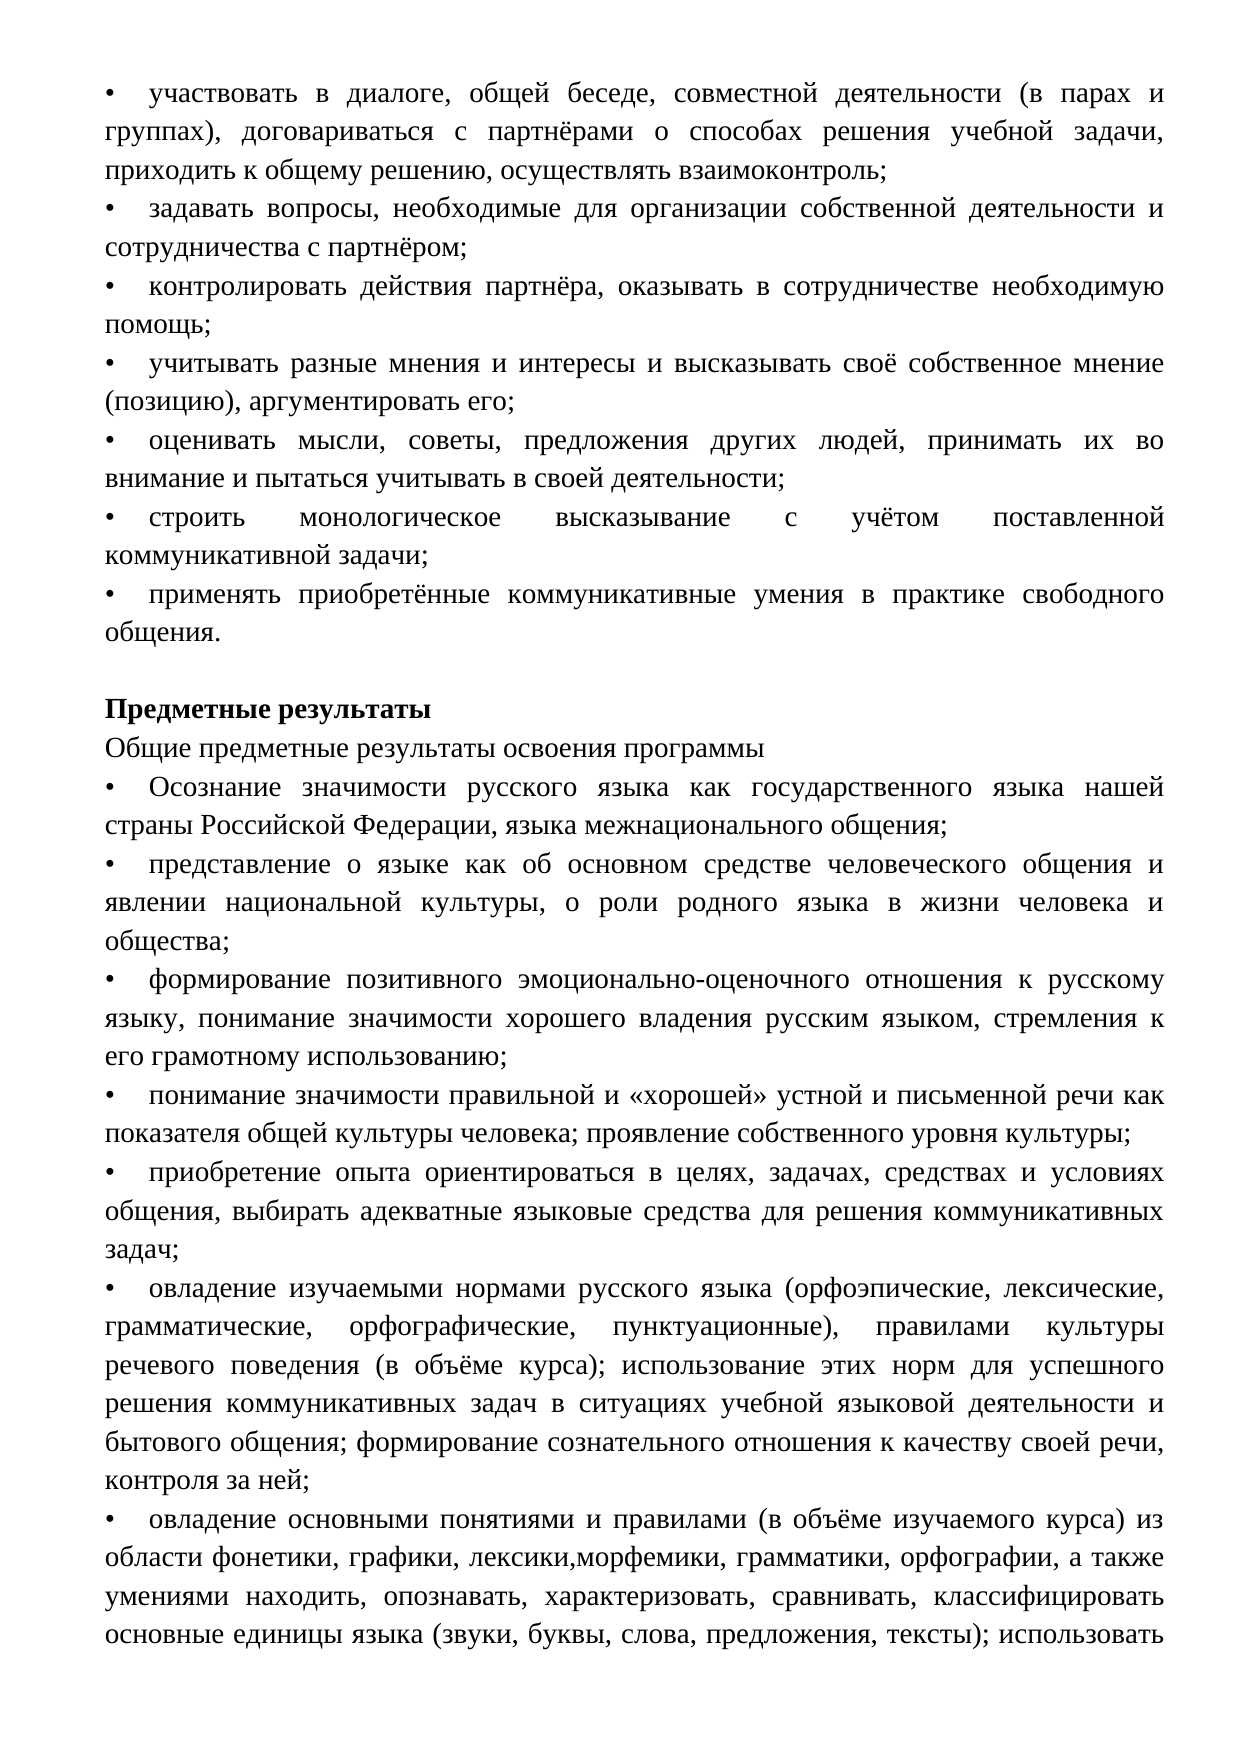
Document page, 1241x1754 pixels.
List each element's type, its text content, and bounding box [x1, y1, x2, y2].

text • приобретение опыта ориентироваться в целях, задачах, средствах и условиях общения, выбирать адекватные языковые средства для решения коммуникативных задач; [104, 1154, 1165, 1265]
text • понимание значимости правильной и «хорошей» устной и письменной речи как показателя общей культуры человека; проявление собственного уровня культуры; [104, 1077, 1165, 1149]
text • овладение изучаемыми нормами русского языка (орфоэпические, лексические, грамматические, орфографические, пунктуационные), правилами культуры речевого поведения (в объёме курса); использование этих норм для успешного решения коммуникативных задач в ситуациях учебной языковой деятельности и бытового общения; формирование сознательного отношения к качеству своей речи, контроля за ней; [104, 1270, 1165, 1496]
text Общие предметные результаты освоения программы [104, 730, 1165, 764]
text • оценивать мысли, советы, предложения других людей, принимать их во внимание и пытаться учитывать в своей деятельности; [104, 422, 1165, 494]
text • контролировать действия партнёра, оказывать в сотрудничестве необходимую помощь; [104, 268, 1165, 340]
text • строить монологическое высказывание с учётом поставленной коммуникативной задачи; [104, 499, 1165, 571]
text • задавать вопросы, необходимые для организации собственной деятельности и сотрудничества с партнёром; [104, 191, 1165, 263]
text • участвовать в диалоге, общей беседе, совместной деятельности (в парах и группах), договариваться с партнёрами о способах решения учебной задачи, приходить к общему решению, осуществлять взаимоконтроль; [104, 75, 1165, 186]
text • формирование позитивного эмоционально-оценочного отношения к русскому языку, понимание значимости хорошего владения русским языком, стремления к его грамотному использованию; [104, 961, 1165, 1072]
text • представление о языке как об основном средстве человеческого общения и явлении национальной культуры, о роли родного языка в жизни человека и общества; [104, 846, 1165, 956]
text • учитывать разные мнения и интересы и высказывать своё собственное мнение (позицию), аргументировать его; [104, 345, 1165, 417]
text • применять приобретённые коммуникативные умения в практике свободного общения. [104, 576, 1165, 648]
text Предметные результаты [104, 692, 1165, 725]
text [104, 1501, 1165, 1650]
text • Осознание значимости русского языка как государственного языка нашей страны Российской Федерации, языка межнационального общения; [104, 769, 1165, 841]
